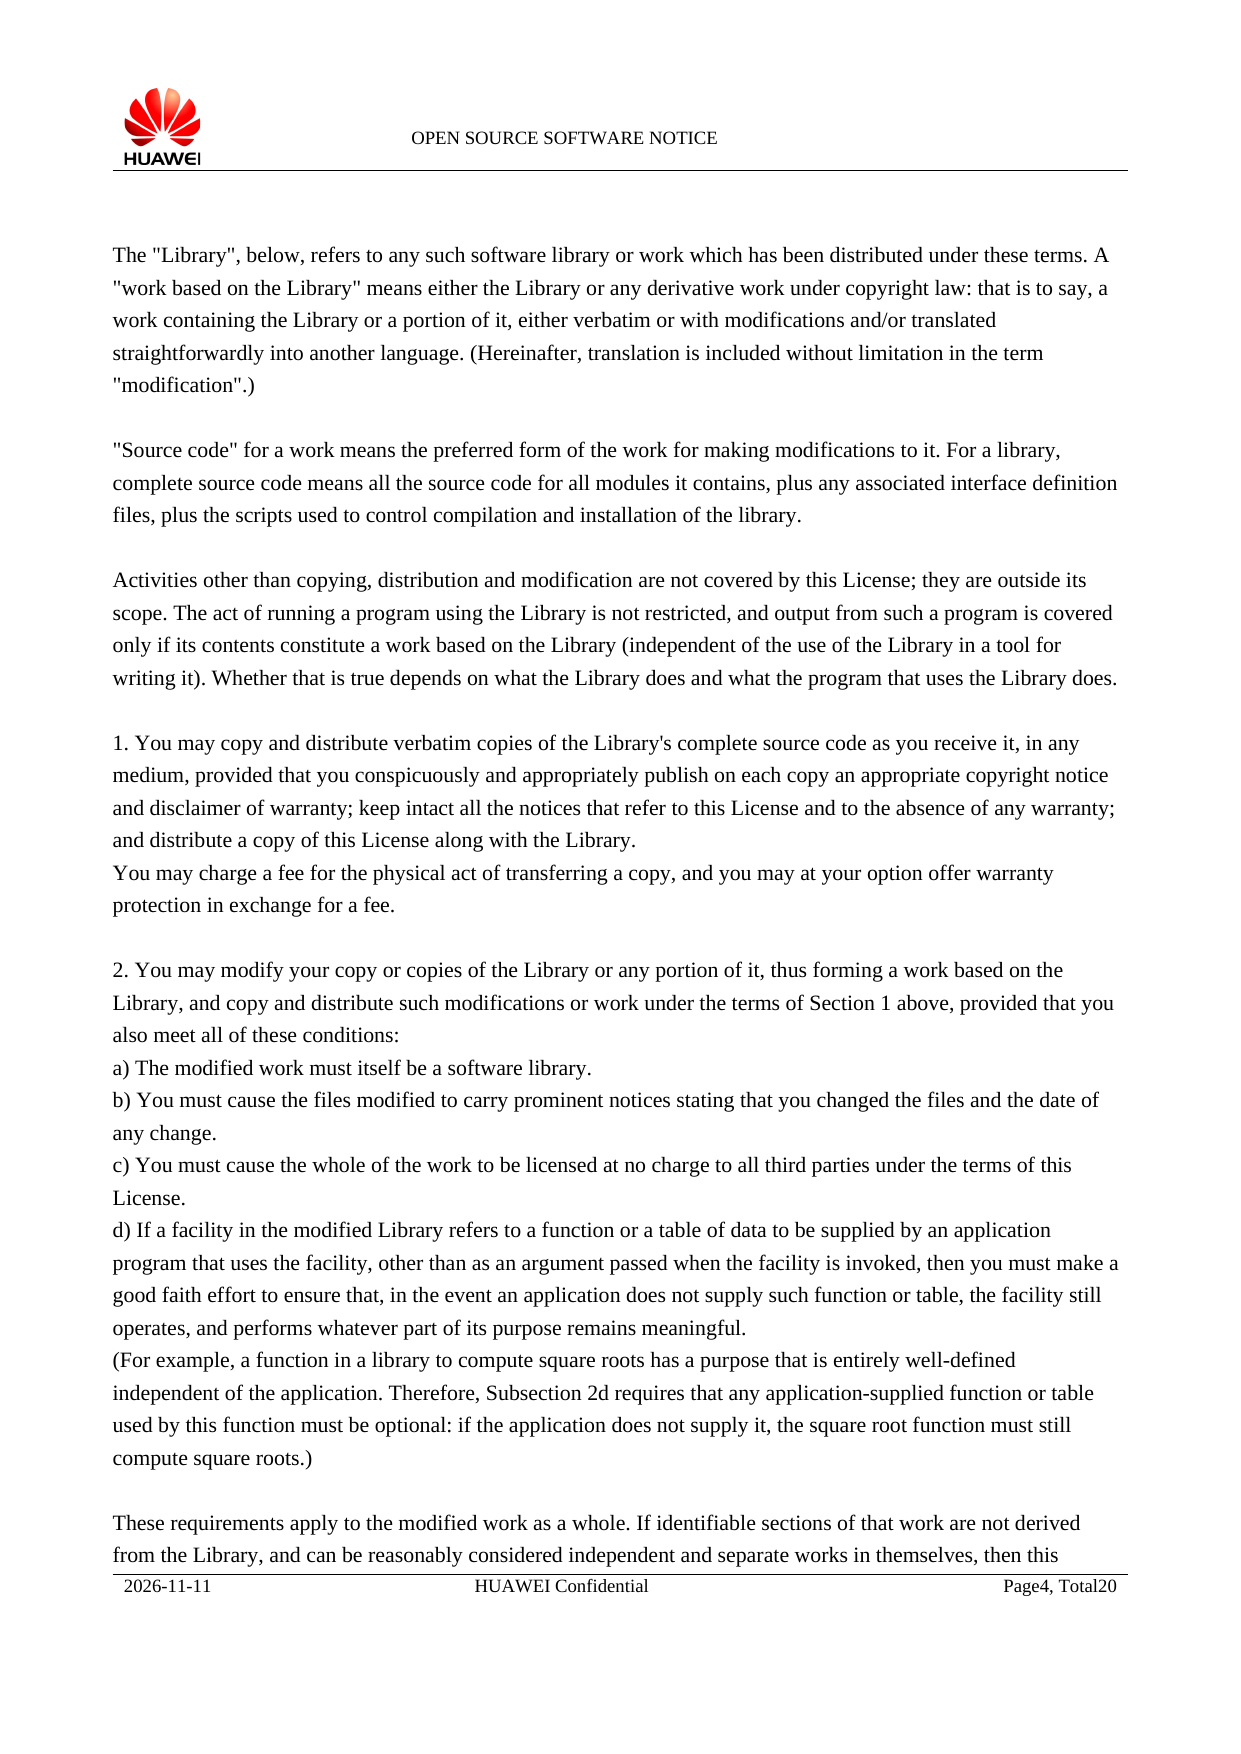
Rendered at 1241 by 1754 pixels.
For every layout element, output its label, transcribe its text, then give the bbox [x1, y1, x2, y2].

text b) You must cause the files modified to carry prominent notices stating that you changed the files and the date of any change. [112, 1084, 1128, 1149]
text d) If a facility in the modified Library refers to a function or a table of data to be supplied by an application program that uses the facility, other than as an argument passed when the facility is invoked, then you must make a good faith effort to ensure that, in the event an application does not supply such function or table, the facility still operates, and performs whatever part of its purpose remains meaningful. [112, 1214, 1128, 1344]
text 1. You may copy and distribute verbatim copies of the Library's complete source code as you receive it, in any medium, provided that you conspicuously and appropriately publish on each copy an appropriate copyright notice and disclaimer of warranty; keep intact all the notices that refer to this License and to the absence of any warranty; and distribute a copy of this License along with the Library. [112, 726, 1128, 856]
text The "Library", below, refers to any such software library or work which has been distributed under these terms. A "work based on the Library" means either the Library or any derivative work under copyright law: that is to say, a work containing the Library or a portion of it, either verbatim or with modifications and/or translated straightforwardly into another language. (Hereinafter, translation is included without limitation in the term "modification".) [112, 239, 1128, 401]
text You may charge a fee for the physical act of transferring a copy, and you may at your option offer warranty protection in exchange for a fee. [112, 856, 1128, 921]
text "Source code" for a work means the preferred form of the work for making modifications to it. For a library, complete source code means all the source code for all modules it contains, plus any associated interface definition files, plus the scripts used to control compilation and installation of the library. [112, 434, 1128, 531]
picture [124, 88, 201, 165]
text 2. You may modify your copy or copies of the Library or any portion of it, thus forming a work based on the Library, and copy and distribute such modifications or work under the terms of Section 1 above, provided that you also meet all of these conditions: [112, 954, 1128, 1051]
text c) You must cause the whole of the work to be licensed at no charge to all third parties under the terms of this License. [112, 1149, 1128, 1214]
text a) The modified work must itself be a software library. [112, 1051, 1128, 1084]
text Activities other than copying, distribution and modification are not covered by this License; they are outside its scope. The act of running a program using the Library is not restricted, and output from such a program is covered only if its contents constitute a work based on the Library (independent of the use of the Library in a tool for writing it). Whether that is true depends on what the Library does and what the program that uses the Library does. [112, 564, 1128, 694]
text (For example, a function in a library to compute square roots has a purpose that is entirely well-defined independent of the application. Therefore, Subsection 2d requires that any application-supplied function or table used by this function must be optional: if the application does not supply it, the square root function must still compute square roots.) [112, 1344, 1128, 1474]
